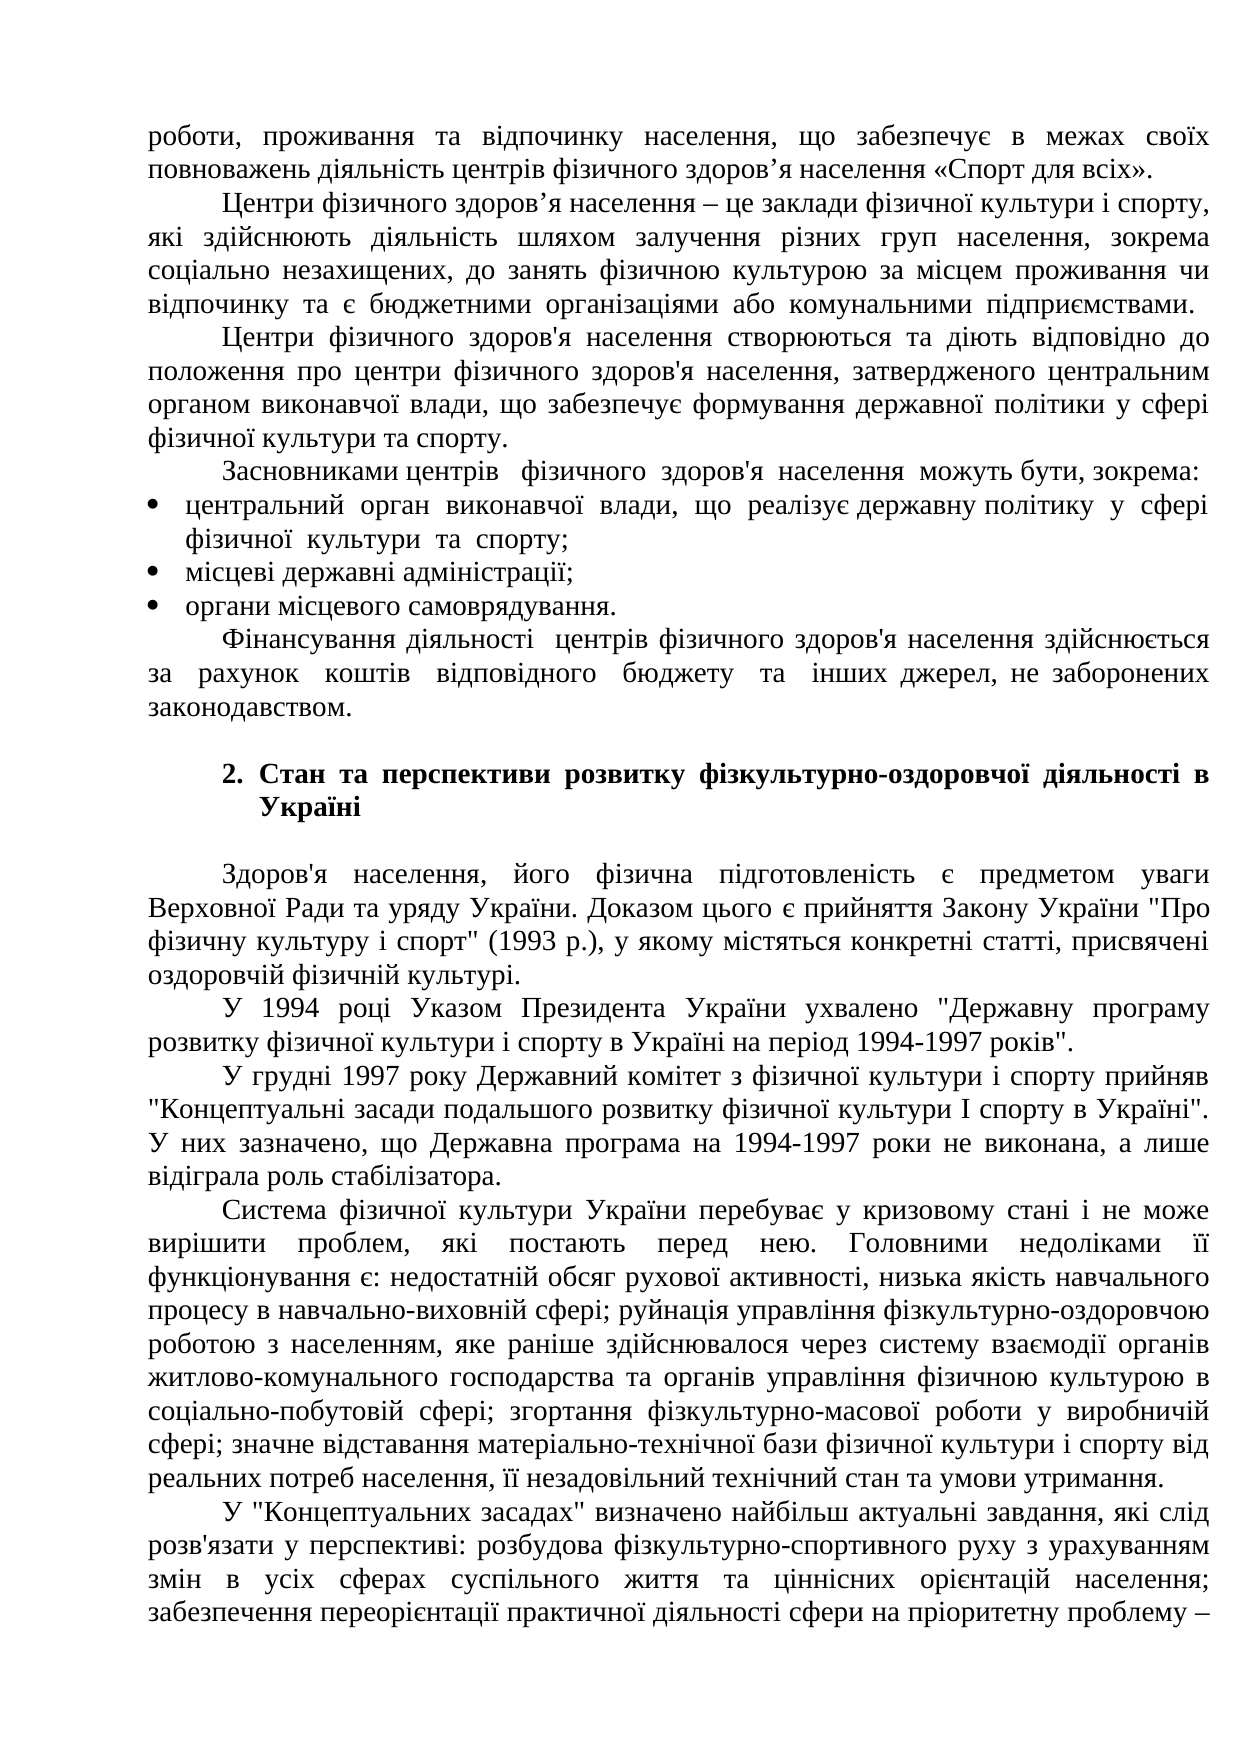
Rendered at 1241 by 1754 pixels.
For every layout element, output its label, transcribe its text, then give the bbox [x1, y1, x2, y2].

text Здоров'я населення, його фізична підготовленість є предметом уваги Верховної Ради та уряду України. Доказом цього є прийняття Закону України "Про фізичну культуру і спорт" (1993 р.), у якому містяться конкретні статті, присвячені оздоровчій фізичній культурі. [148, 856, 1211, 991]
text У 1994 році Указом Президента України ухвалено "Державну програму розвитку фізичної культури і спорту в Україні на період 1994-1997 років". [148, 991, 1211, 1058]
text Фінансування діяльності центрів фізичного здоров'я населення здійснюється за рахунок коштів відповідного бюджету та інших джерел, не заборонених законодавством. [148, 622, 1211, 722]
text Засновниками центрів фізичного здоров'я населення можуть бути, зокрема: [148, 453, 1211, 487]
text У грудні 1997 року Державний комітет з фізичної культури і спорту прийняв "Концептуальні засади подальшого розвитку фізичної культури І спорту в Україні". У них зазначено, що Державна програма на 1994-1997 роки не виконана, а лише відіграла роль стабілізатора. [148, 1058, 1211, 1192]
list Стан та перспективи розвитку фізкультурно-оздоровчої діяльності в Україні [222, 756, 1211, 823]
list центральний орган виконавчої влади, що реалізує державну політику у сфері фізичної культури та спорту; [148, 487, 1211, 554]
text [148, 1494, 1211, 1628]
text Центри фізичного здоров’я населення – це заклади фізичної культури і спорту, які здійснюють діяльність шляхом залучення різних груп населення, зокрема соціально незахищених, до занять фізичною культурою за місцем проживання чи відпочинку та є бюджетними організаціями або комунальними підприємствами. Центри фізичного здоров'я населення створюються та діють відповідно до положення про центри фізичного здоров'я населення, затвердженого центральним органом виконавчої влади, що забезпечує формування державної політики у сфері фізичної культури та спорту. [148, 185, 1211, 453]
list місцеві державні адміністрації; [148, 554, 1211, 588]
text Система фізичної культури України перебуває у кризовому стані і не може вирішити проблем, які постають перед нею. Головними недоліками її функціонування є: недостатній обсяг рухової активності, низька якість навчального процесу в навчально-виховній сфері; руйнація управління фізкультурно-оздоровчою роботою з населенням, яке раніше здійснювалося через систему взаємодії органів житлово-комунального господарства та органів управління фізичною культурою в соціально-побутовій сфері; згортання фізкультурно-масової роботи у виробничій сфері; значне відставання матеріально-технічної бази фізичної культури і спорту від реальних потреб населення, її незадовільний технічний стан та умови утримання. [148, 1192, 1211, 1494]
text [148, 118, 1211, 185]
list органи місцевого самоврядування. [148, 588, 1211, 622]
